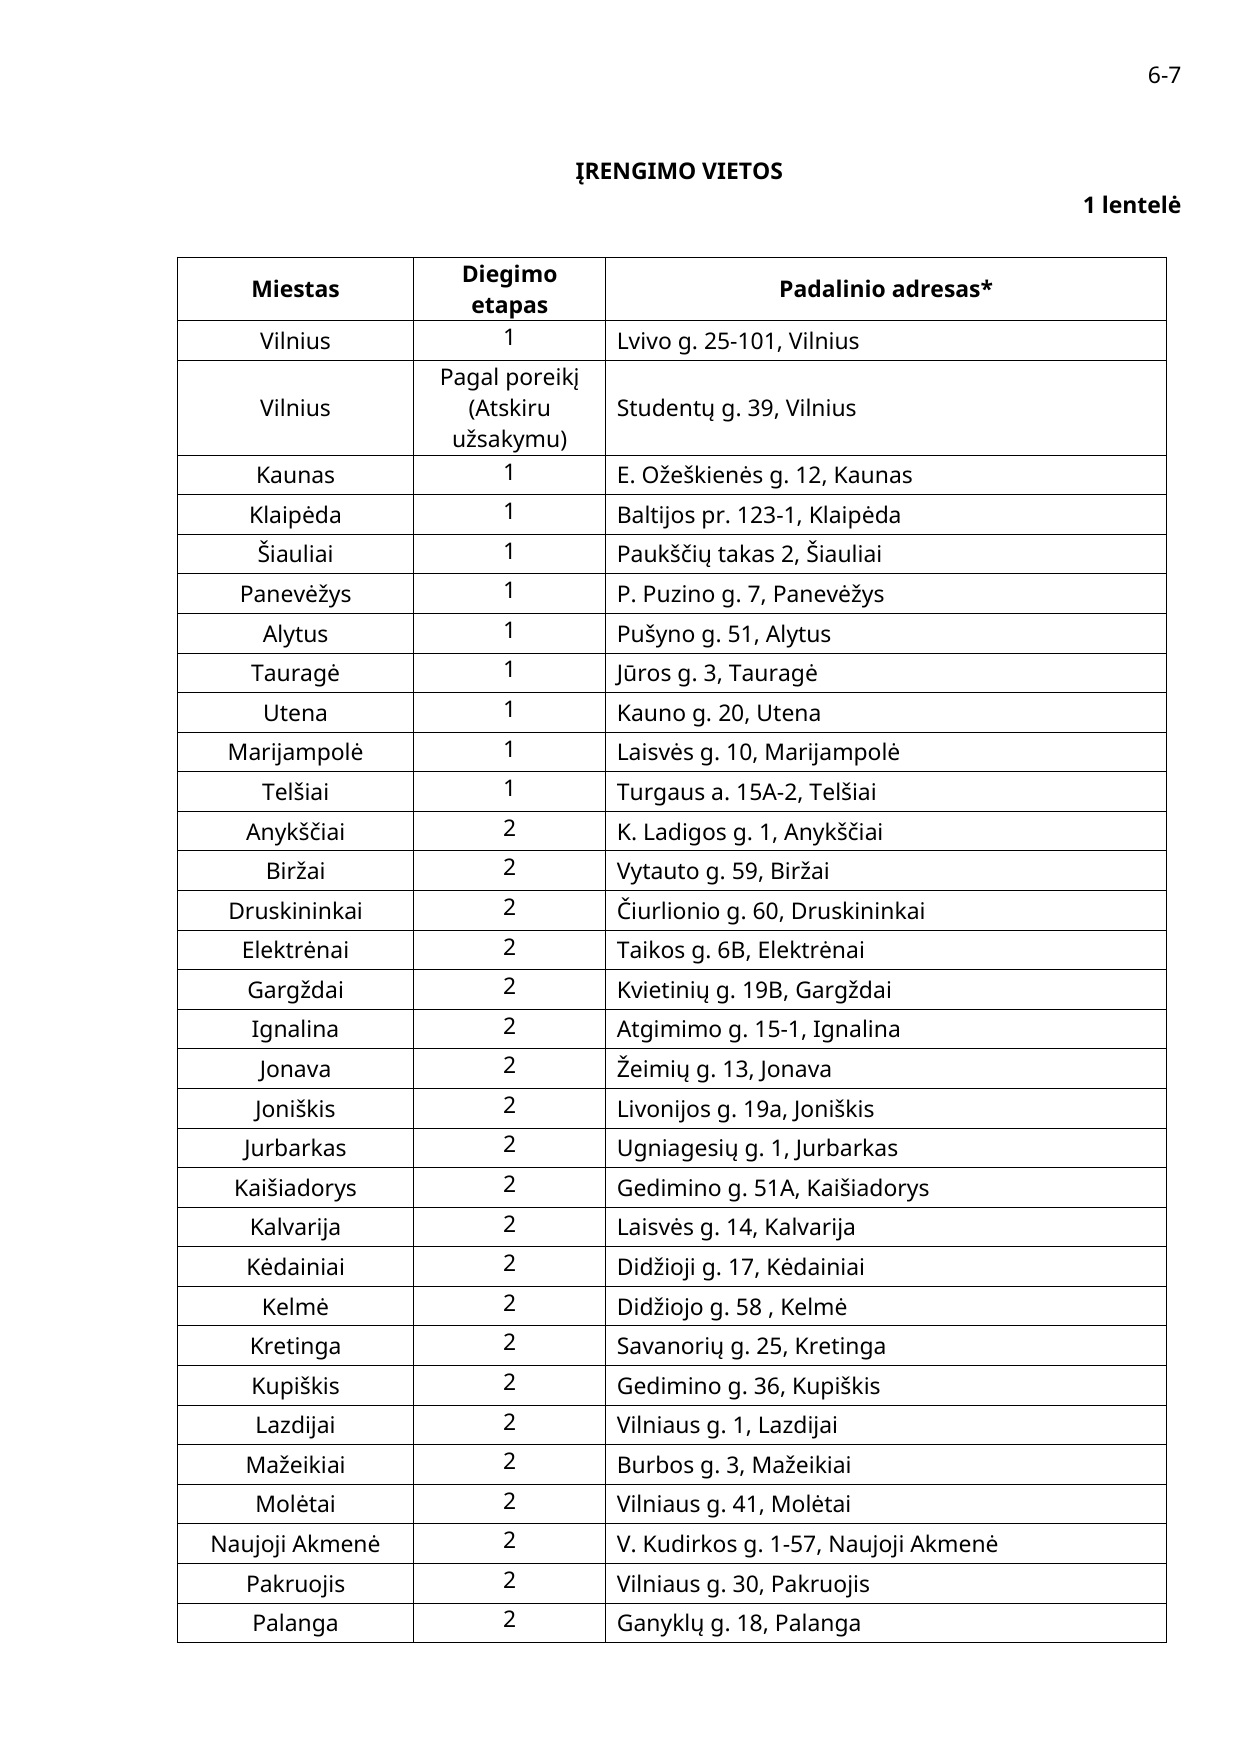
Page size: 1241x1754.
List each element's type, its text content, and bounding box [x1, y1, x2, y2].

table_cell Marijampolė [178, 733, 413, 771]
table_cell 1 [414, 574, 605, 613]
table_cell Molėtai [178, 1485, 413, 1523]
table_cell 2 [414, 812, 605, 850]
table_cell Vilniaus g. 30, Pakruojis [606, 1564, 1166, 1602]
table_cell Vilniaus g. 1, Lazdijai [606, 1406, 1166, 1444]
table_cell Vytauto g. 59, Biržai [606, 851, 1166, 890]
table_cell 2 [414, 1208, 605, 1246]
table_cell Druskininkai [178, 891, 413, 929]
table_cell Turgaus a. 15A-2, Telšiai [606, 772, 1166, 811]
table_cell E. Ožeškienės g. 12, Kaunas [606, 456, 1166, 494]
table_cell Vilnius [178, 361, 413, 454]
table_cell Ignalina [178, 1010, 413, 1048]
table_cell 1 [414, 535, 605, 573]
table_cell Pakruojis [178, 1564, 413, 1602]
table_cell Anykščiai [178, 812, 413, 850]
table_cell Paukščių takas 2, Šiauliai [606, 535, 1166, 573]
table_cell 2 [414, 1604, 605, 1642]
text 1 lentelė [177, 189, 1181, 220]
table_header Padalinio adresas* [606, 258, 1166, 320]
table_cell Pagal poreikį (Atskiru užsakymu) [414, 361, 605, 454]
table_cell Naujoji Akmenė [178, 1524, 413, 1563]
table_cell 2 [414, 1049, 605, 1088]
table_cell Laisvės g. 10, Marijampolė [606, 733, 1166, 771]
table_cell 2 [414, 1247, 605, 1286]
table_cell Gargždai [178, 970, 413, 1009]
table_header Diegimo etapas [414, 258, 605, 320]
table_cell V. Kudirkos g. 1-57, Naujoji Akmenė [606, 1524, 1166, 1563]
table_cell Jūros g. 3, Tauragė [606, 654, 1166, 692]
table_cell Kretinga [178, 1326, 413, 1365]
table_cell 2 [414, 931, 605, 969]
table_cell Burbos g. 3, Mažeikiai [606, 1445, 1166, 1484]
table_cell Alytus [178, 614, 413, 652]
table_cell 2 [414, 1089, 605, 1127]
table_cell Čiurlionio g. 60, Druskininkai [606, 891, 1166, 929]
table_cell Kelmė [178, 1287, 413, 1325]
table_cell Didžioji g. 17, Kėdainiai [606, 1247, 1166, 1286]
table_cell Baltijos pr. 123-1, Klaipėda [606, 495, 1166, 534]
table_cell Kėdainiai [178, 1247, 413, 1286]
table_cell Kauno g. 20, Utena [606, 693, 1166, 732]
table_cell 1 [414, 456, 605, 494]
table_cell Pušyno g. 51, Alytus [606, 614, 1166, 652]
table_cell Livonijos g. 19a, Joniškis [606, 1089, 1166, 1127]
table_cell Vilnius [178, 321, 413, 360]
table_cell Telšiai [178, 772, 413, 811]
table_cell Vilniaus g. 41, Molėtai [606, 1485, 1166, 1523]
table_cell Klaipėda [178, 495, 413, 534]
table_cell 1 [414, 654, 605, 692]
table_cell Kaišiadorys [178, 1168, 413, 1207]
table_cell 2 [414, 1445, 605, 1484]
table_cell Didžiojo g. 58 , Kelmė [606, 1287, 1166, 1325]
table_cell P. Puzino g. 7, Panevėžys [606, 574, 1166, 613]
table_cell Gedimino g. 36, Kupiškis [606, 1366, 1166, 1404]
table_cell Kalvarija [178, 1208, 413, 1246]
table_cell 2 [414, 891, 605, 929]
table_cell Gedimino g. 51A, Kaišiadorys [606, 1168, 1166, 1207]
table_cell 2 [414, 1485, 605, 1523]
table_cell 2 [414, 1564, 605, 1602]
table_cell 2 [414, 1010, 605, 1048]
table_cell Jonava [178, 1049, 413, 1088]
table_cell 2 [414, 1287, 605, 1325]
table_cell 2 [414, 1524, 605, 1563]
table_cell 2 [414, 1366, 605, 1404]
table_cell 1 [414, 693, 605, 732]
table_cell 1 [414, 772, 605, 811]
table_cell 2 [414, 1326, 605, 1365]
table_header Miestas [178, 258, 413, 320]
table_cell 1 [414, 495, 605, 534]
table_cell Atgimimo g. 15-1, Ignalina [606, 1010, 1166, 1048]
table_cell Žeimių g. 13, Jonava [606, 1049, 1166, 1088]
table_cell Biržai [178, 851, 413, 890]
table_cell Šiauliai [178, 535, 413, 573]
table_cell Elektrėnai [178, 931, 413, 969]
table_cell 1 [414, 321, 605, 360]
table_cell Savanorių g. 25, Kretinga [606, 1326, 1166, 1365]
table_cell K. Ladigos g. 1, Anykščiai [606, 812, 1166, 850]
table_cell Taikos g. 6B, Elektrėnai [606, 931, 1166, 969]
table_cell Kaunas [178, 456, 413, 494]
table_cell Kupiškis [178, 1366, 413, 1404]
table_cell Kvietinių g. 19B, Gargždai [606, 970, 1166, 1009]
table_cell Ugniagesių g. 1, Jurbarkas [606, 1129, 1166, 1167]
table_cell 2 [414, 1168, 605, 1207]
table_cell Utena [178, 693, 413, 732]
table_cell Panevėžys [178, 574, 413, 613]
text ĮRENGIMO VIETOS [177, 155, 1181, 187]
table_cell 2 [414, 1129, 605, 1167]
table_cell Joniškis [178, 1089, 413, 1127]
table_cell 2 [414, 970, 605, 1009]
table_cell Tauragė [178, 654, 413, 692]
table_cell Lazdijai [178, 1406, 413, 1444]
table_cell Jurbarkas [178, 1129, 413, 1167]
table_cell 2 [414, 851, 605, 890]
table_cell Palanga [178, 1604, 413, 1642]
table_cell Laisvės g. 14, Kalvarija [606, 1208, 1166, 1246]
table_cell Mažeikiai [178, 1445, 413, 1484]
table_cell 2 [414, 1406, 605, 1444]
table_cell Lvivo g. 25-101, Vilnius [606, 321, 1166, 360]
table_cell 1 [414, 733, 605, 771]
table_cell Studentų g. 39, Vilnius [606, 361, 1166, 454]
table_cell 1 [414, 614, 605, 652]
table_cell Ganyklų g. 18, Palanga [606, 1604, 1166, 1642]
